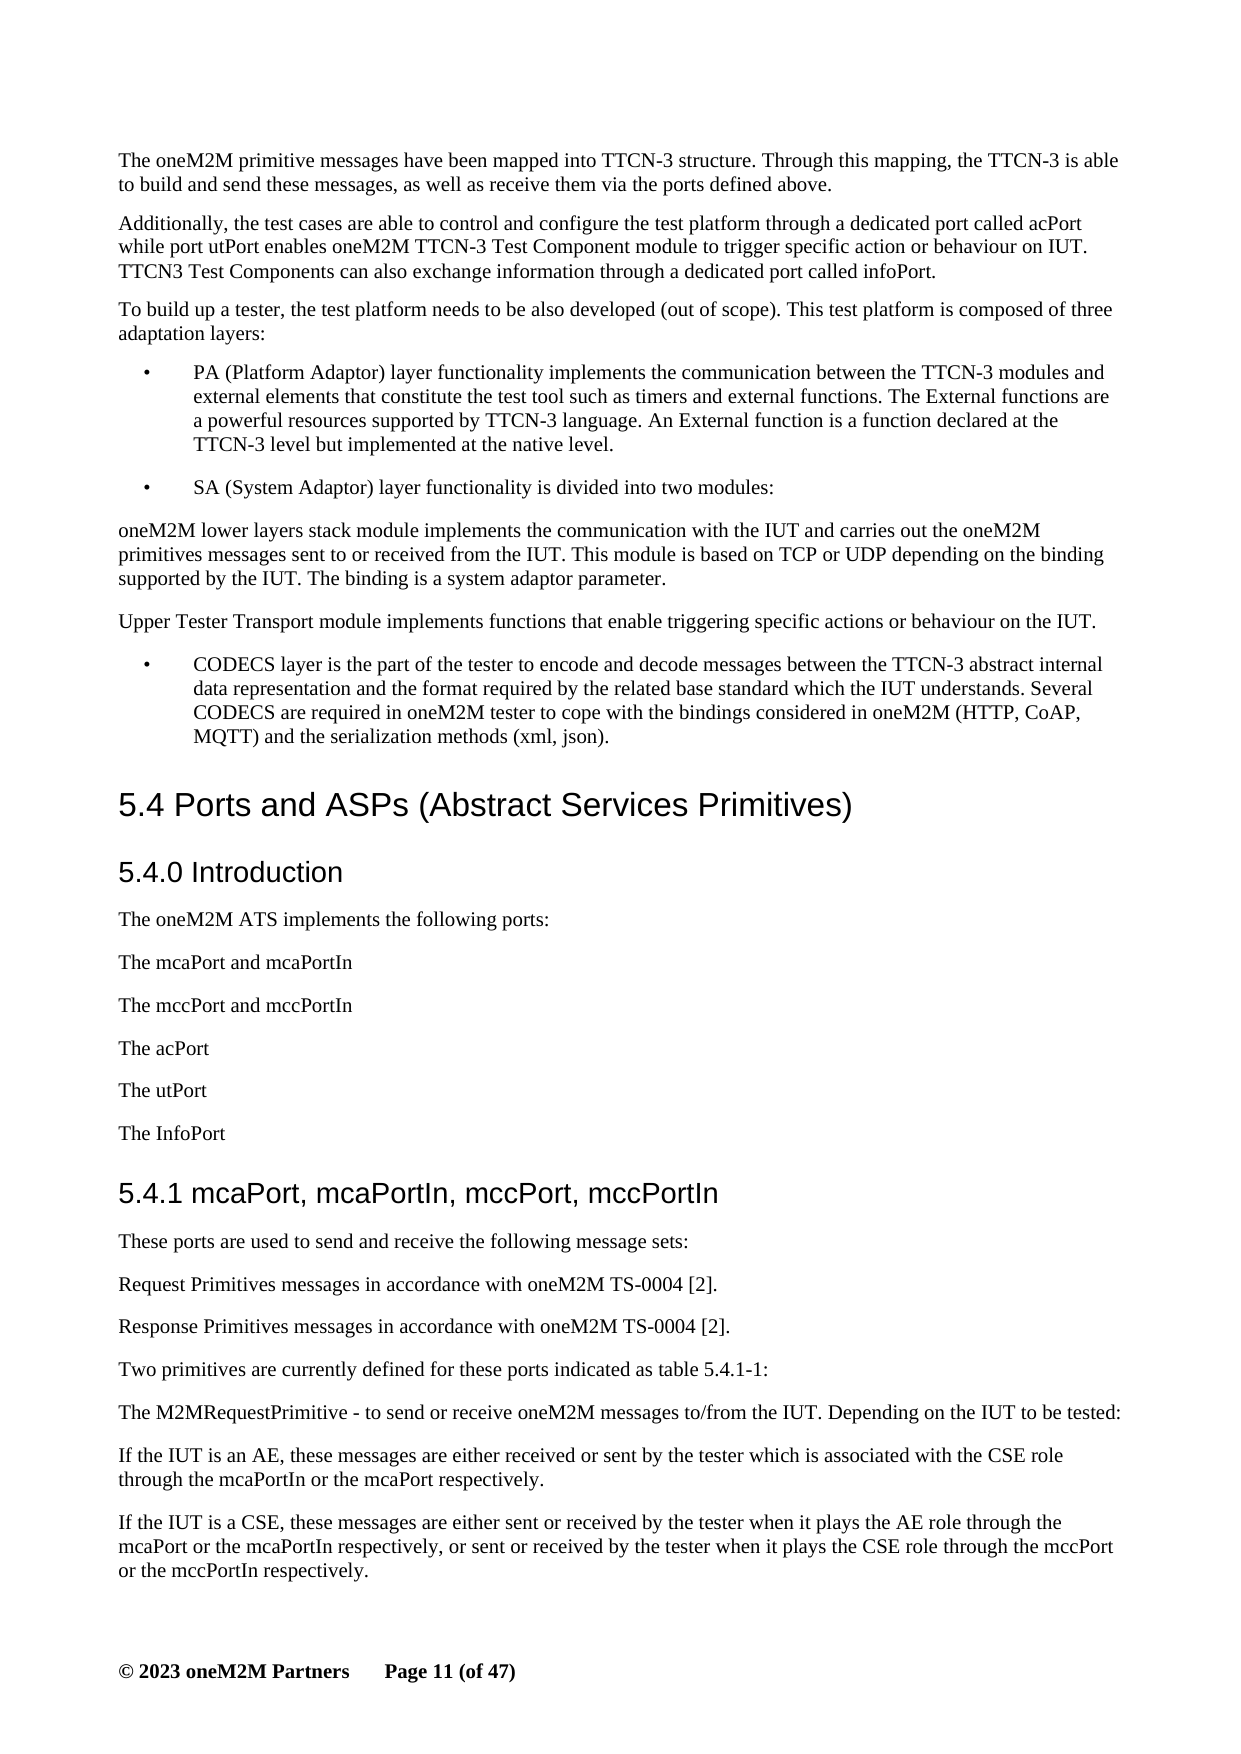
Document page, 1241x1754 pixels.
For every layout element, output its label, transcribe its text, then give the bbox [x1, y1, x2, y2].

subtitle 5.4 Ports and ASPs (Abstract Services Primitives) [118, 785, 1122, 824]
list CODECS layer is the part of the tester to encode and decode messages between the TTCN-3 abstract internal data representation and the format required by the related base standard which the IUT understands. Several CODECS are required in oneM2M tester to cope with the bindings considered in oneM2M (HTTP, CoAP, MQTT) and the serialization methods (xml, json). [143, 651, 1122, 748]
subtitle 5.4.0 Introduction [118, 855, 1122, 888]
text Additionally, the test cases are able to control and configure the test platform through a dedicated port called acPort while port utPort enables oneM2M TTCN-3 Test Component module to trigger specific action or behaviour on IUT. TTCN3 Test Components can also exchange information through a dedicated port called infoPort. [118, 210, 1122, 283]
subtitle 5.4.1 mcaPort, mcaPortIn, mccPort, mccPortIn [118, 1177, 1122, 1210]
text The oneM2M primitive messages have been mapped into TTCN-3 structure. Through this mapping, the TTCN-3 is able to build and send these messages, as well as receive them via the ports defined above. [118, 148, 1122, 196]
list PA (Platform Adaptor) layer functionality implements the communication between the TTCN-3 modules and external elements that constitute the test tool such as timers and external functions. The External functions are a powerful resources supported by TTCN-3 language. An External function is a function declared at the TTCN-3 level but implemented at the native level. [143, 360, 1122, 456]
text To build up a tester, the test platform needs to be also developed (out of scope). This test platform is composed of three adaptation layers: [118, 297, 1122, 345]
list SA (System Adaptor) layer functionality is divided into two modules: [143, 475, 1122, 499]
